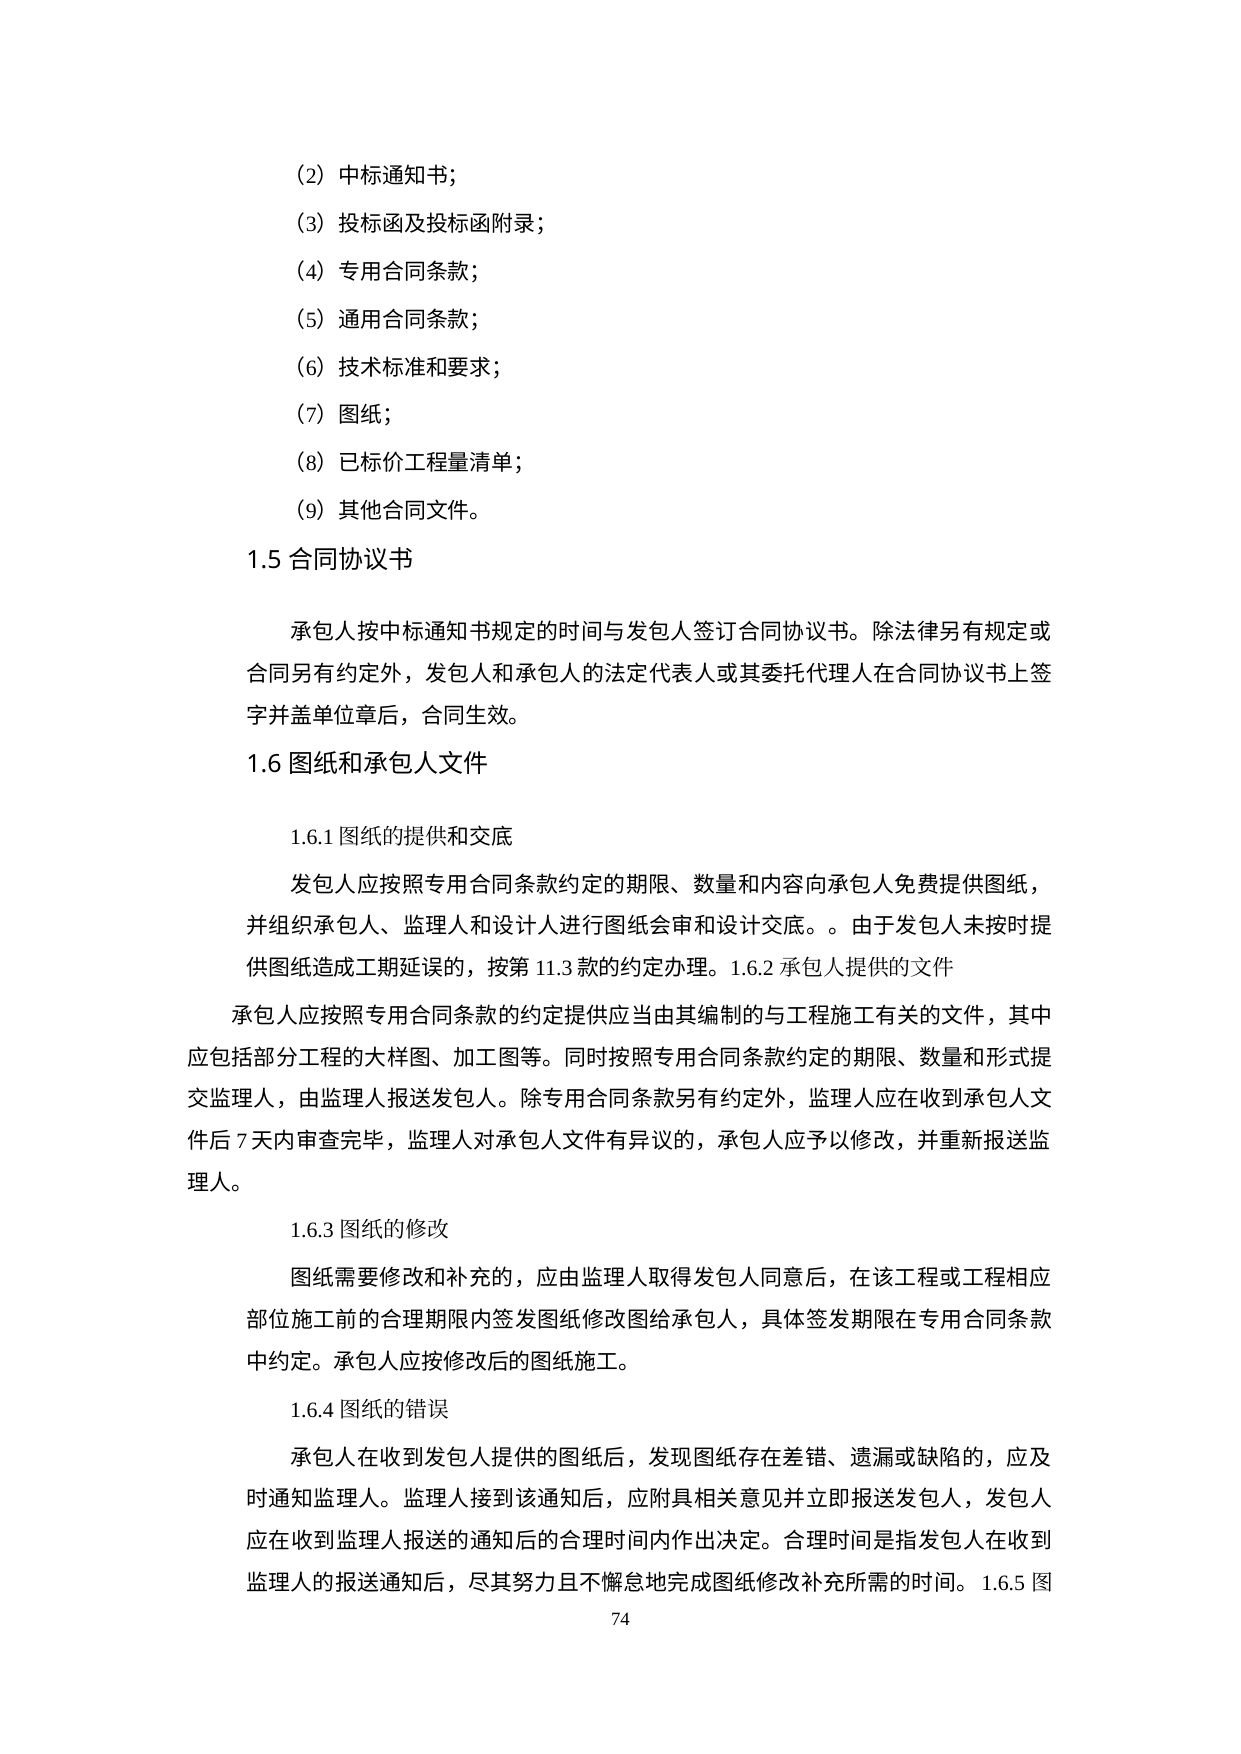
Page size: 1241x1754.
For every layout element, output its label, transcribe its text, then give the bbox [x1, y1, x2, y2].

text 图纸需要修改和补充的，应由监理人取得发包人同意后，在该工程或工程相应部位施工前的合理期限内签发图纸修改图给承包人，具体签发期限在专用合同条款中约定。承包人应按修改后的图纸施工。 [246, 1252, 1053, 1377]
text （5）通用合同条款； [246, 294, 1053, 335]
text （3）投标函及投标函附录； [246, 198, 1053, 239]
text 1.5 合同协议书 [246, 539, 1053, 576]
text 承包人按中标通知书规定的时间与发包人签订合同协议书。除法律另有规定或合同另有约定外，发包人和承包人的法定代表人或其委托代理人在合同协议书上签字并盖单位章后，合同生效。 [246, 606, 1053, 731]
text （8）已标价工程量清单； [246, 437, 1053, 479]
text （2）中标通知书； [246, 150, 1053, 192]
text 1.6.4 图纸的错误 [246, 1384, 1053, 1425]
text （4）专用合同条款； [246, 246, 1053, 287]
text 承包人应按照专用合同条款的约定提供应当由其编制的与工程施工有关的文件，其中应包括部分工程的大样图、加工图等。同时按照专用合同条款约定的期限、数量和形式提交监理人，由监理人报送发包人。除专用合同条款另有约定外，监理人应在收到承包人文件后7天内审查完毕，监理人对承包人文件有异议的，承包人应予以修改，并重新报送监理人。 [187, 990, 1053, 1198]
text 1.6 图纸和承包人文件 [246, 744, 1053, 780]
text 1.6.1图纸的提供和交底 [246, 811, 1053, 852]
text 发包人应按照专用合同条款约定的期限、数量和内容向承包人免费提供图纸，并组织承包人、监理人和设计人进行图纸会审和设计交底。。由于发包人未按时提供图纸造成工期延误的，按第11.3款的约定办理。1.6.2 承包人提供的文件 [246, 859, 1053, 984]
text （9）其他合同文件。 [246, 485, 1053, 527]
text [246, 1432, 1053, 1598]
text 1.6.3 图纸的修改 [246, 1204, 1053, 1246]
text （6）技术标准和要求； [246, 342, 1053, 383]
text （7）图纸； [246, 389, 1053, 431]
